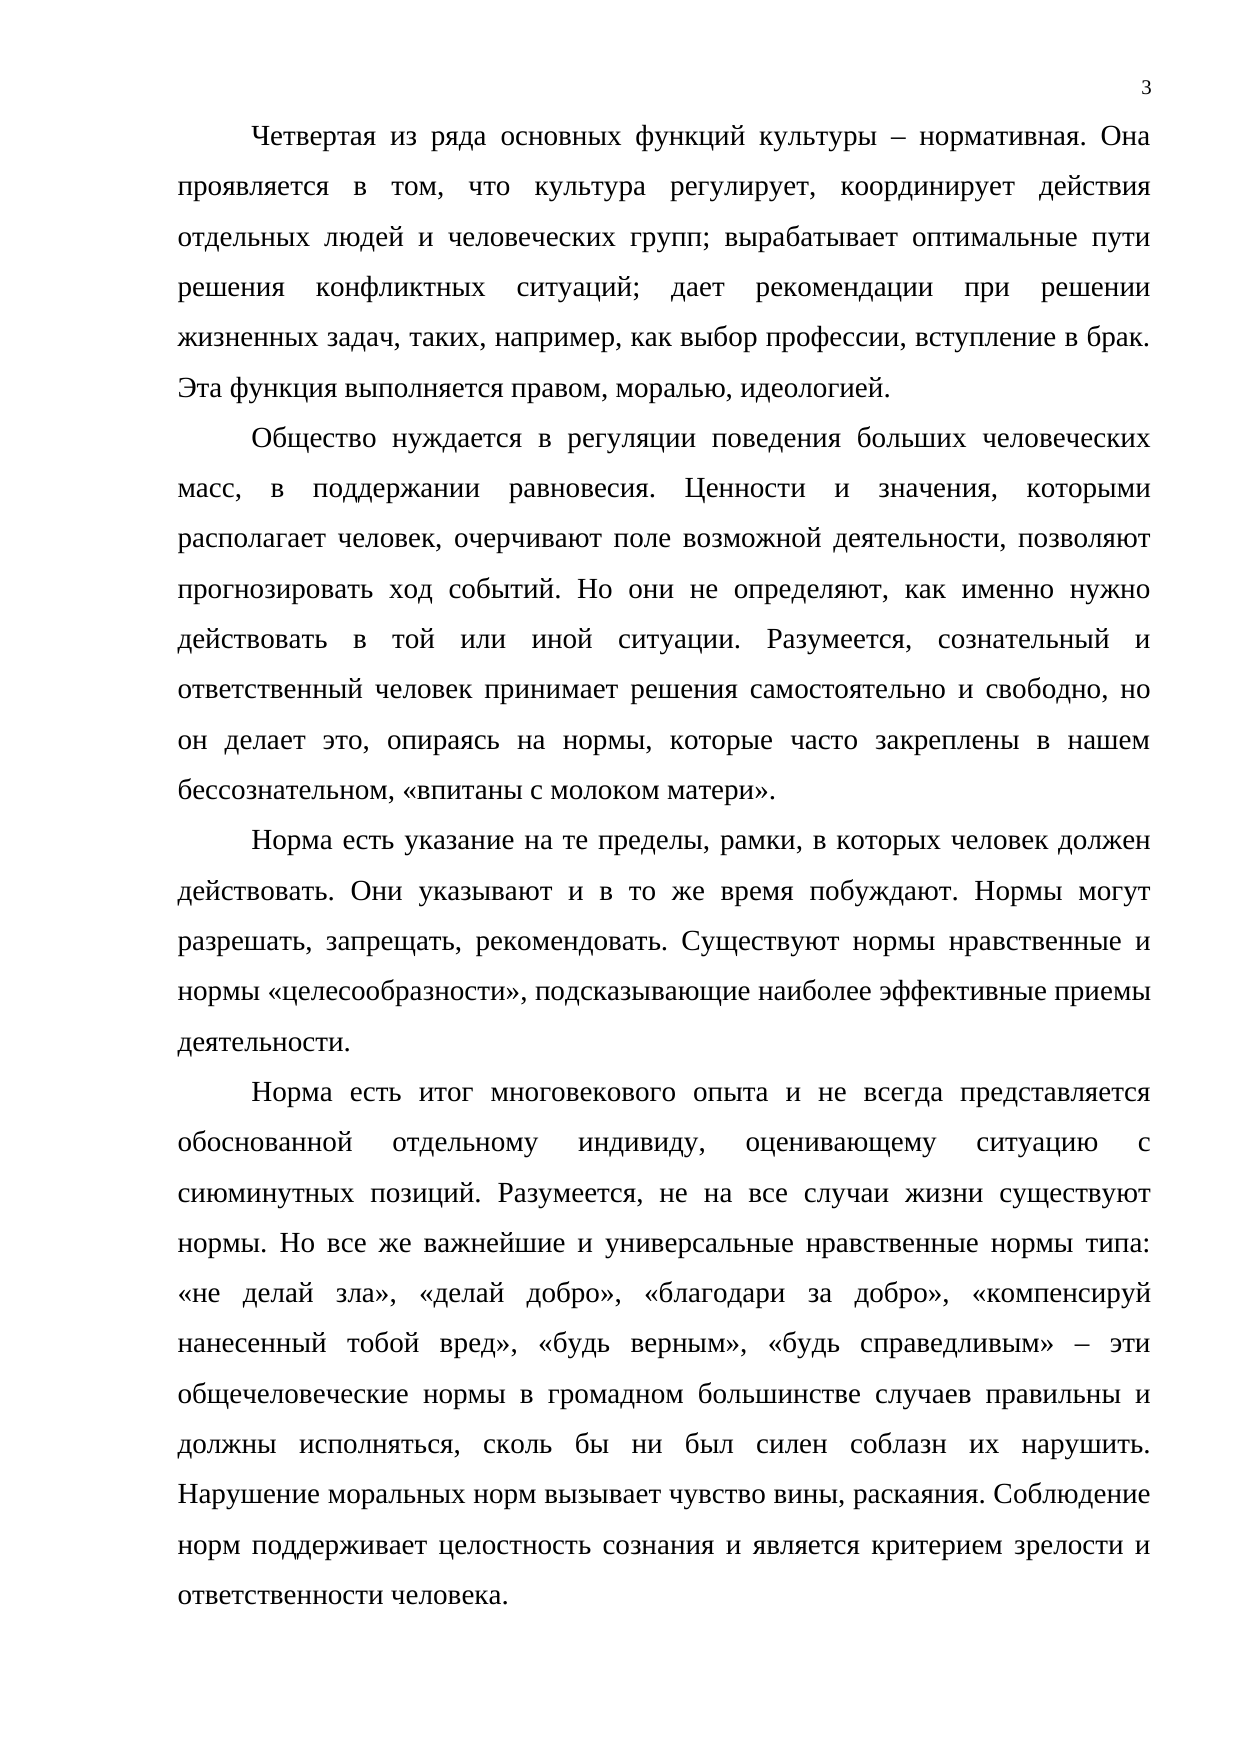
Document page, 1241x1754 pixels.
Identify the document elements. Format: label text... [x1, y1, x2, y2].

text Норма есть итог многовекового опыта и не всегда представляется обоснованной отдельному индивиду, оценивающему ситуацию с сиюминутных позиций. Разумеется, не на все случаи жизни существуют нормы. Но все же важнейшие и универсальные нравственные нормы типа: «не делай зла», «делай добро», «благодари за добро», «компенсируй нанесенный тобой вред», «будь верным», «будь справедливым» – эти общечеловеческие нормы в громадном большинстве случаев правильны и должны исполняться, сколь бы ни был силен соблазн их нарушить. Нарушение моральных норм вызывает чувство вины, раскаяния. Соблюдение норм поддерживает целостность сознания и является критерием зрелости и ответственности человека. [177, 1074, 1152, 1611]
text Четвертая из ряда основных функций культуры – нормативная. Она проявляется в том, что культура регулирует, координирует действия отдельных людей и человеческих групп; вырабатывает оптимальные пути решения конфликтных ситуаций; дает рекомендации при решении жизненных задач, таких, например, как выбор профессии, вступление в брак. Эта функция выполняется правом, моралью, идеологией. [177, 118, 1152, 403]
text Общество нуждается в регуляции поведения больших человеческих масс, в поддержании равновесия. Ценности и значения, которыми располагает человек, очерчивают поле возможной деятельности, позволяют прогнозировать ход событий. Но они не определяют, как именно нужно действовать в той или иной ситуации. Разумеется, сознательный и ответственный человек принимает решения самостоятельно и свободно, но он делает это, опираясь на нормы, которые часто закреплены в нашем бессознательном, «впитаны с молоком матери». [177, 420, 1152, 806]
text Норма есть указание на те пределы, рамки, в которых человек должен действовать. Они указывают и в то же время побуждают. Нормы могут разрешать, запрещать, рекомендовать. Существуют нормы нравственные и нормы «целесообразности», подсказывающие наиболее эффективные приемы деятельности. [177, 822, 1152, 1057]
